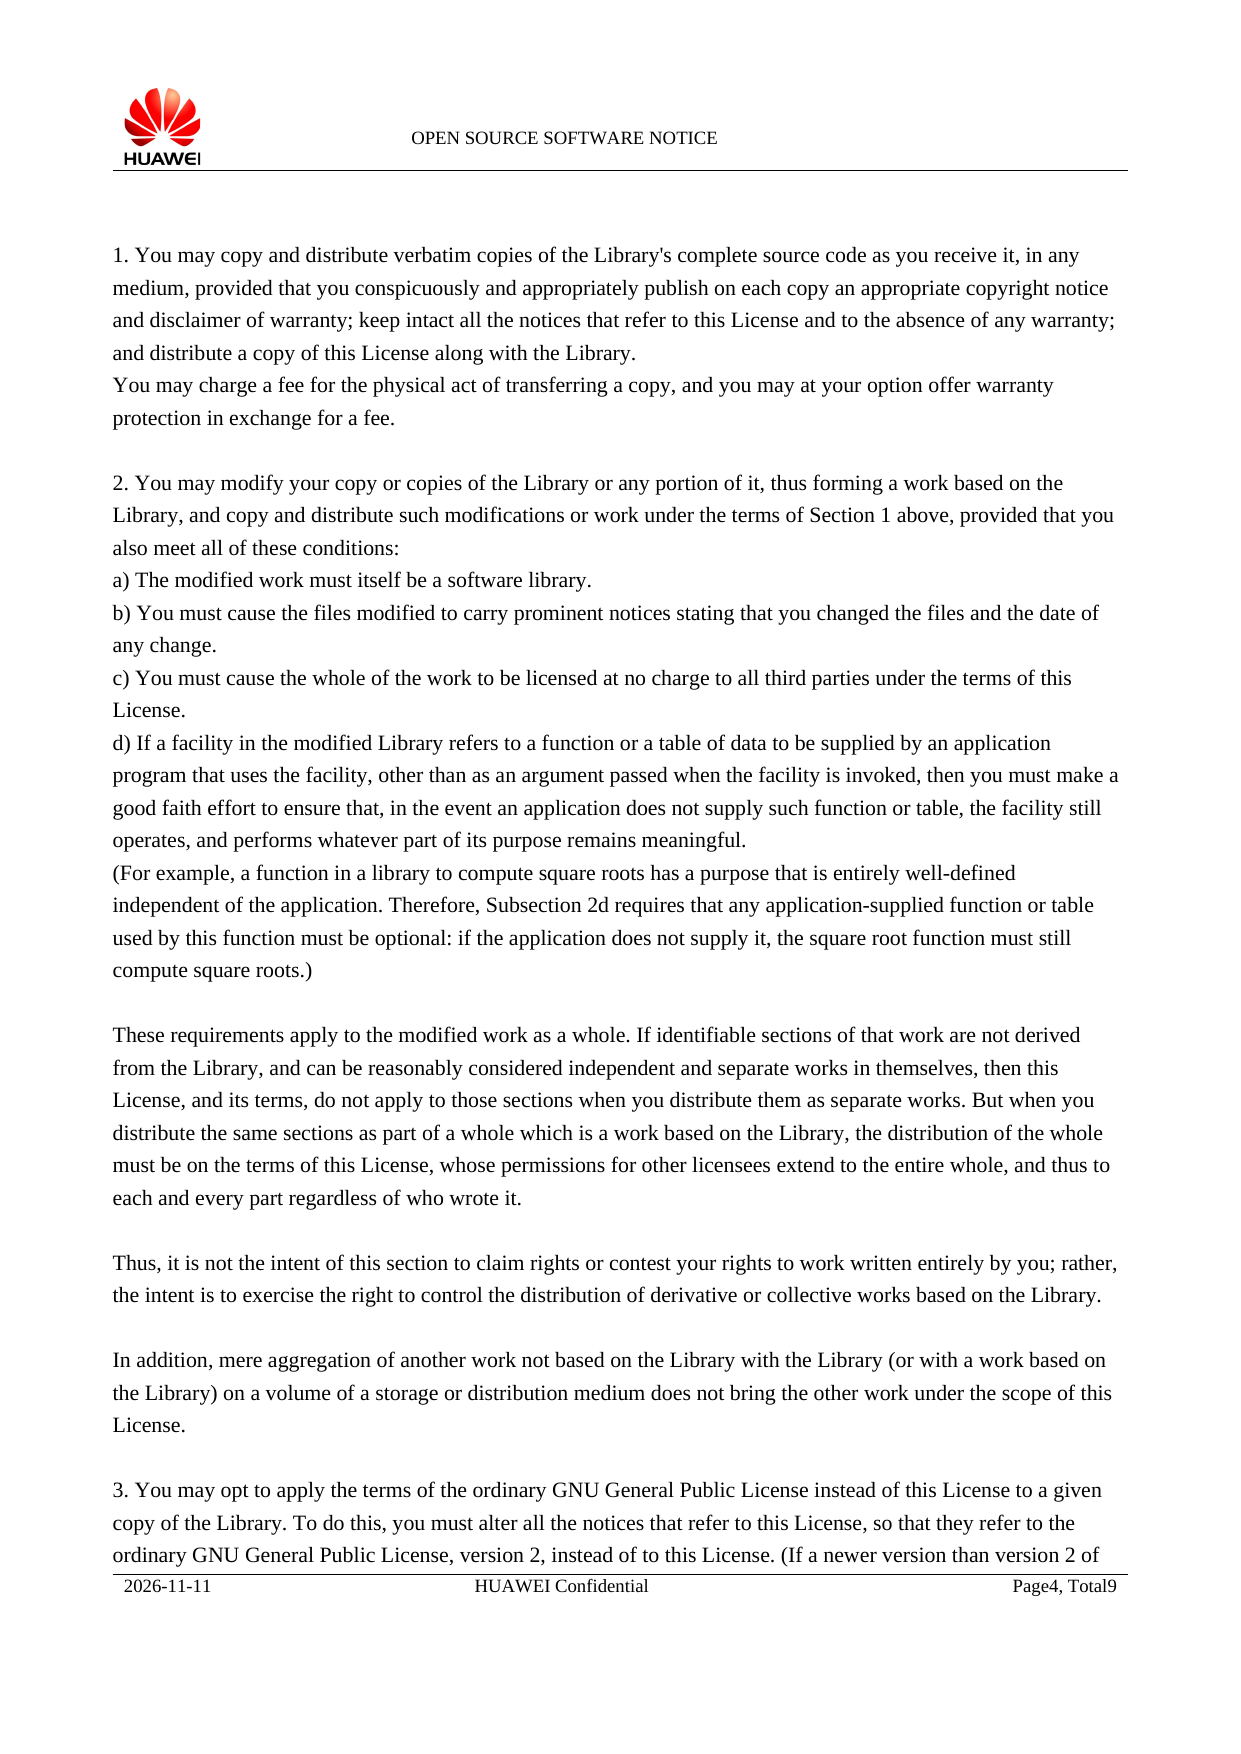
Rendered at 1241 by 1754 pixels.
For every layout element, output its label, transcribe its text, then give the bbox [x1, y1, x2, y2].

text a) The modified work must itself be a software library. [112, 564, 1128, 596]
text You may charge a fee for the physical act of transferring a copy, and you may at your option offer warranty protection in exchange for a fee. [112, 369, 1128, 434]
text In addition, mere aggregation of another work not based on the Library with the Library (or with a work based on the Library) on a volume of a storage or distribution medium does not bring the other work under the scope of this License. [112, 1344, 1128, 1441]
text 2. You may modify your copy or copies of the Library or any portion of it, thus forming a work based on the Library, and copy and distribute such modifications or work under the terms of Section 1 above, provided that you also meet all of these conditions: [112, 466, 1128, 564]
text (For example, a function in a library to compute square roots has a purpose that is entirely well-defined independent of the application. Therefore, Subsection 2d requires that any application-supplied function or table used by this function must be optional: if the application does not supply it, the square root function must still compute square roots.) [112, 856, 1128, 986]
picture [124, 88, 201, 165]
text Thus, it is not the intent of this section to claim rights or contest your rights to work written entirely by you; rather, the intent is to exercise the right to control the distribution of derivative or collective works based on the Library. [112, 1246, 1128, 1311]
text These requirements apply to the modified work as a whole. If identifiable sections of that work are not derived from the Library, and can be reasonably considered independent and separate works in themselves, then this License, and its terms, do not apply to those sections when you distribute them as separate works. But when you distribute the same sections as part of a whole which is a work based on the Library, the distribution of the whole must be on the terms of this License, whose permissions for other licensees extend to the entire whole, and thus to each and every part regardless of who wrote it. [112, 1019, 1128, 1214]
text c) You must cause the whole of the work to be licensed at no charge to all third parties under the terms of this License. [112, 661, 1128, 726]
text 1. You may copy and distribute verbatim copies of the Library's complete source code as you receive it, in any medium, provided that you conspicuously and appropriately publish on each copy an appropriate copyright notice and disclaimer of warranty; keep intact all the notices that refer to this License and to the absence of any warranty; and distribute a copy of this License along with the Library. [112, 239, 1128, 369]
text b) You must cause the files modified to carry prominent notices stating that you changed the files and the date of any change. [112, 596, 1128, 661]
text d) If a facility in the modified Library refers to a function or a table of data to be supplied by an application program that uses the facility, other than as an argument passed when the facility is invoked, then you must make a good faith effort to ensure that, in the event an application does not supply such function or table, the facility still operates, and performs whatever part of its purpose remains meaningful. [112, 726, 1128, 856]
